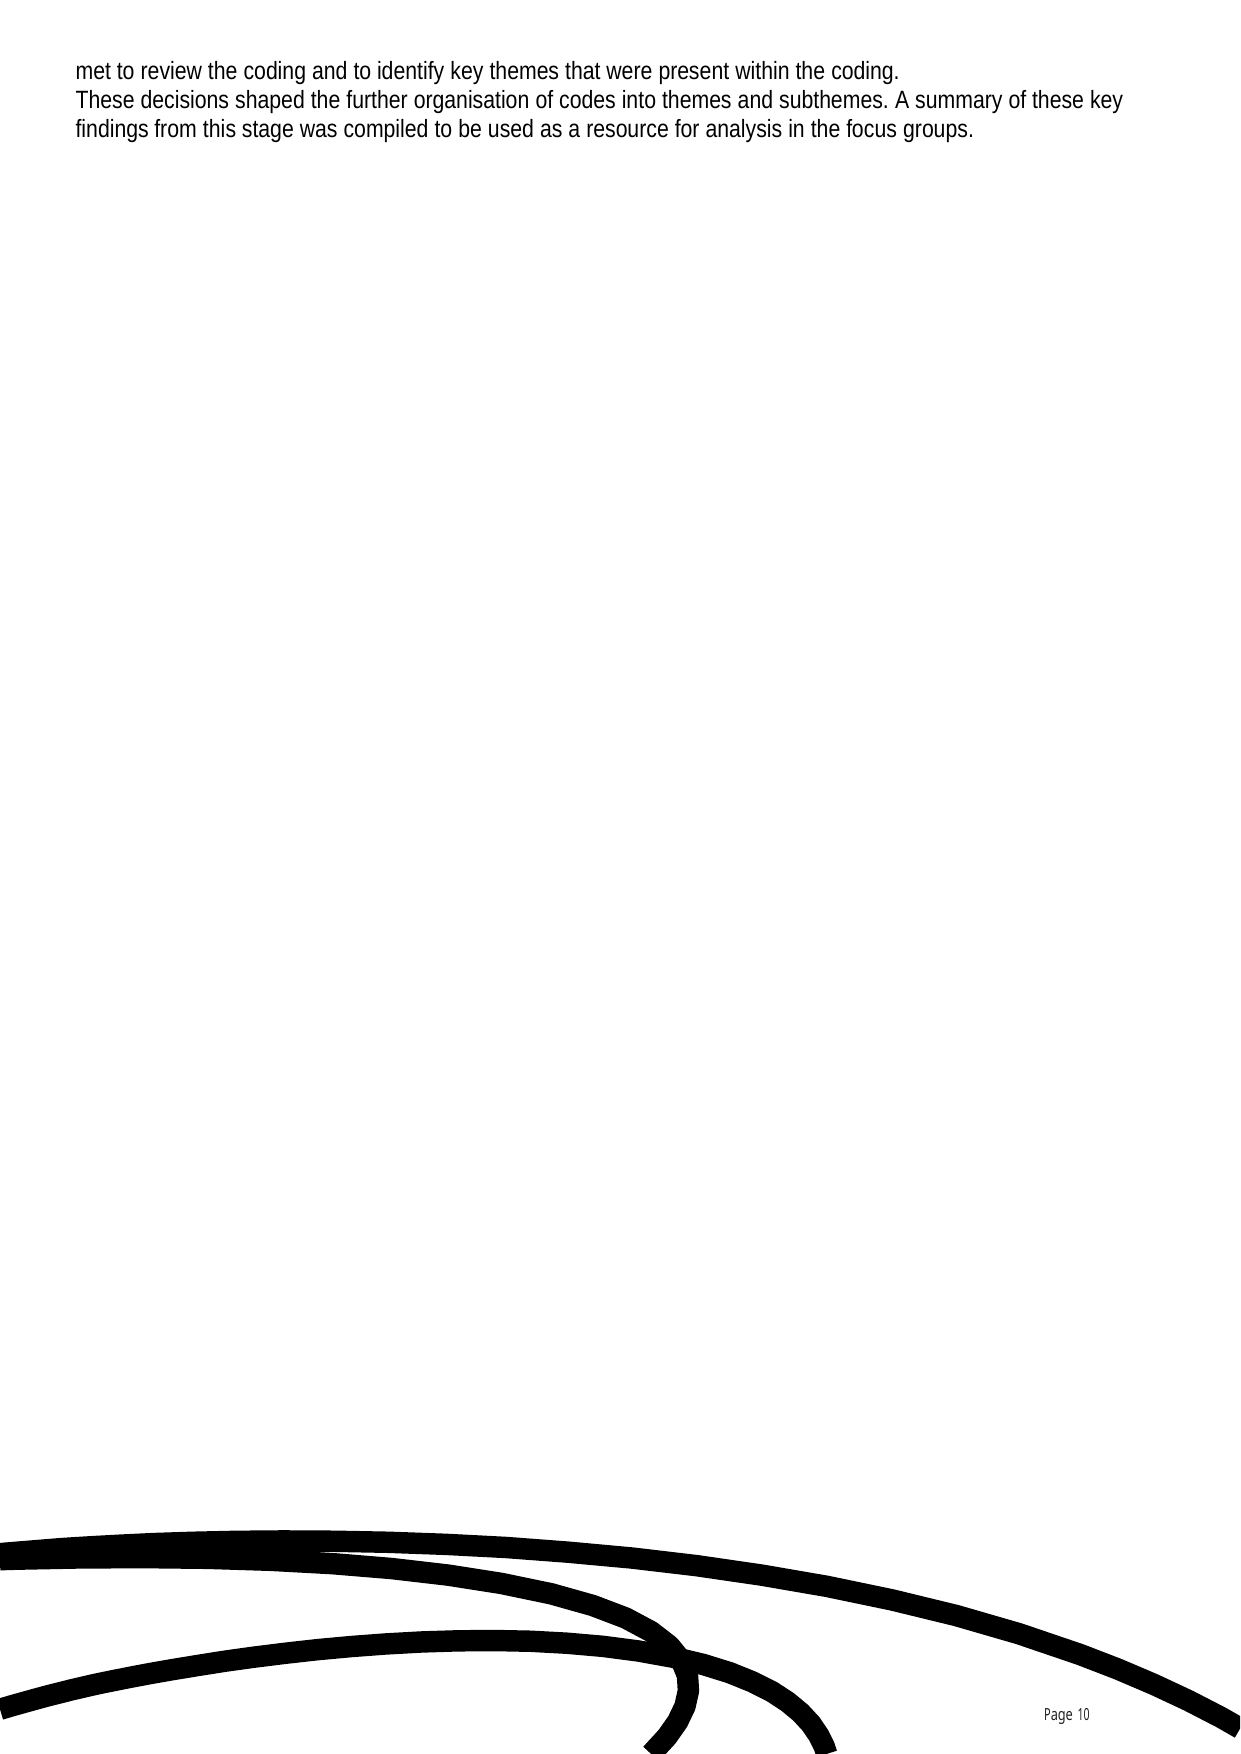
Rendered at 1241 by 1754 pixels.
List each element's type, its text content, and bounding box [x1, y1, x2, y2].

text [75, 56, 1149, 85]
text These decisions shaped the further organisation of codes into themes and subthemes. A summary of these key findings from this stage was compiled to be used as a resource for analysis in the focus groups. [75, 85, 1163, 142]
